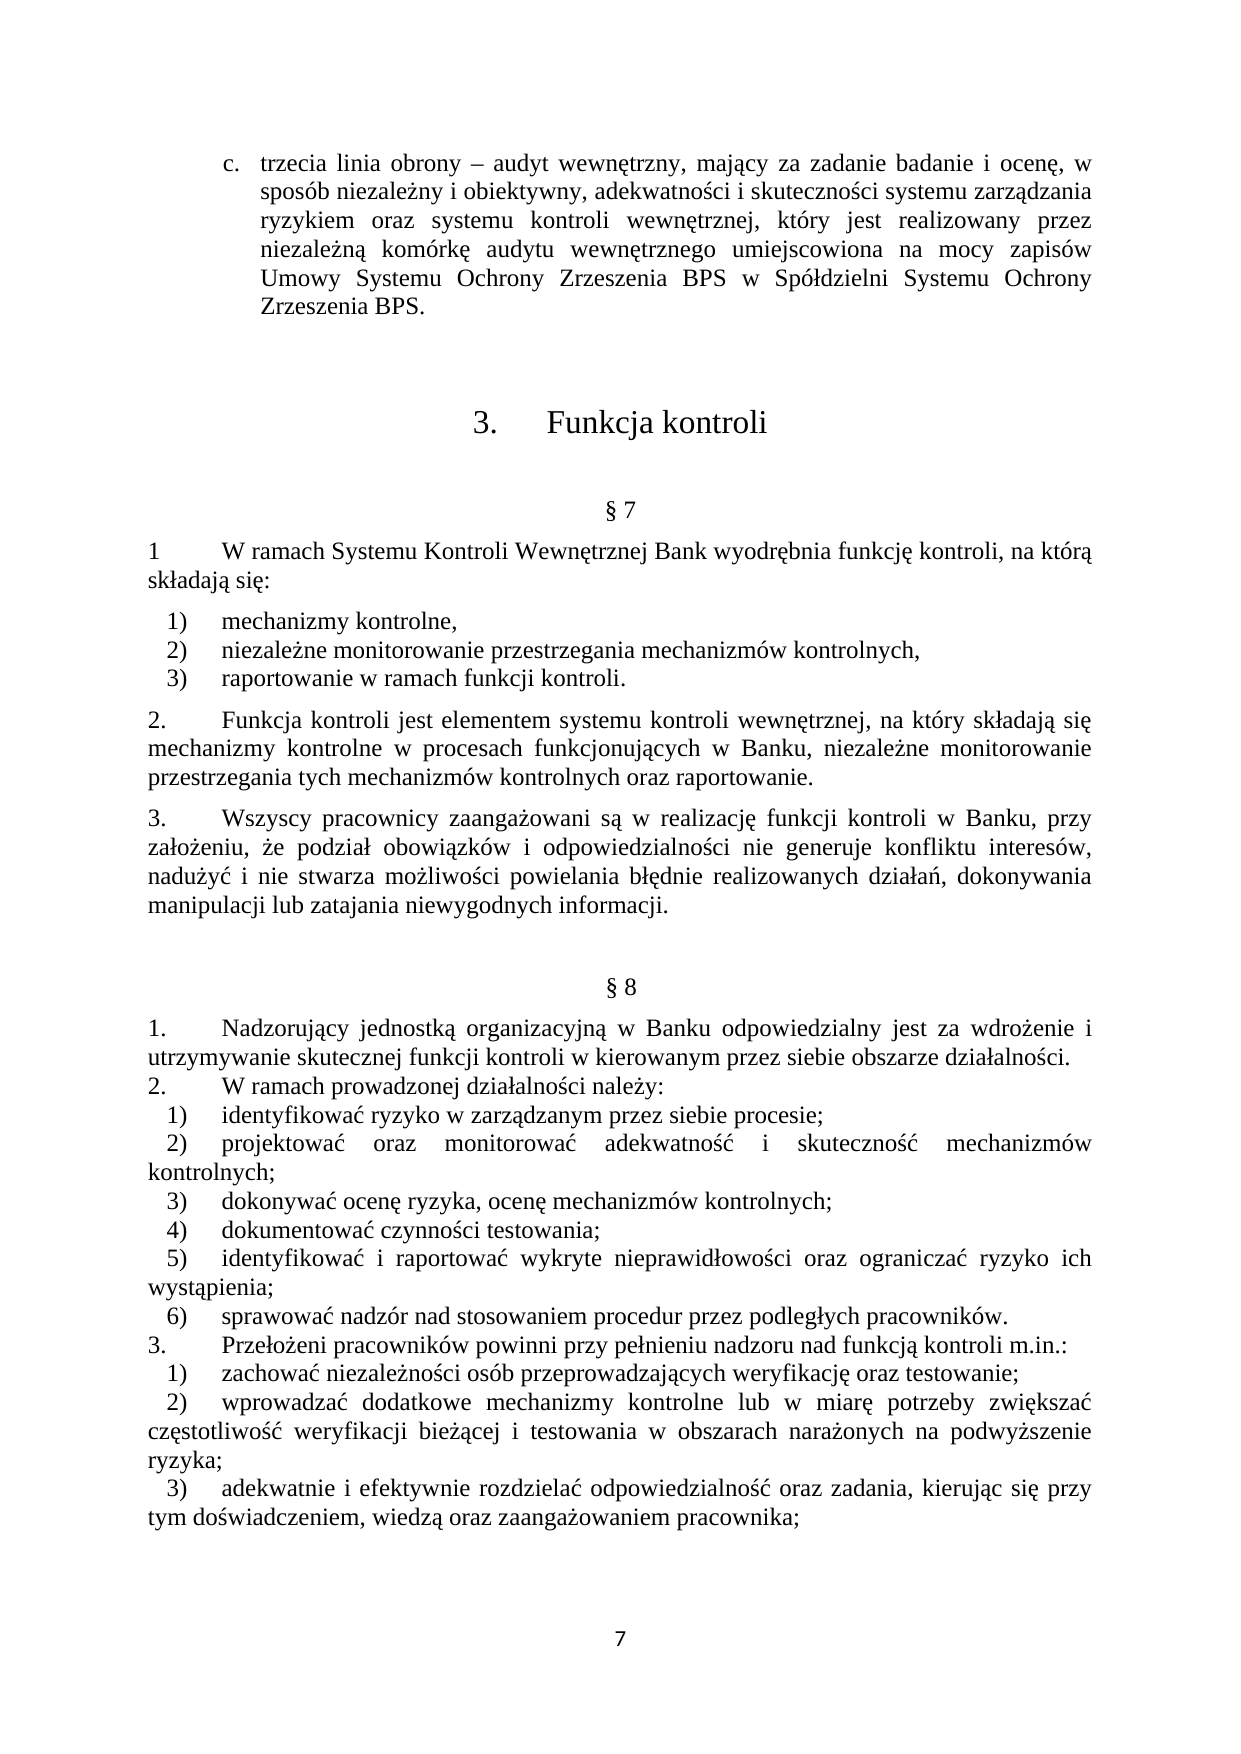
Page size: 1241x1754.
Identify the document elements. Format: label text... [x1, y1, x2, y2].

list Przełożeni pracowników powinni przy pełnieniu nadzoru nad funkcją kontroli m.in.: [148, 1330, 1093, 1358]
list W ramach prowadzonej działalności należy: [148, 1071, 1093, 1100]
list identyfikować i raportować wykryte nieprawidłowości oraz ograniczać ryzyko ich wystąpienia; [148, 1243, 1093, 1301]
text § 7 [148, 495, 1093, 523]
text § 8 [148, 972, 1093, 1001]
list dokumentować czynności testowania; [148, 1215, 1093, 1243]
text 2. Funkcja kontroli jest elementem systemu kontroli wewnętrznej, na który składają się mechanizmy kontrolne w procesach funkcjonujących w Banku, niezależne monitorowanie przestrzegania tych mechanizmów kontrolnych oraz raportowanie. [148, 705, 1093, 791]
list trzecia linia obrony – audyt wewnętrzny, mający za zadanie badanie i ocenę, w sposób niezależny i obiektywny, adekwatności i skuteczności systemu zarządzania ryzykiem oraz systemu kontroli wewnętrznej, który jest realizowany przez niezależną komórkę audytu wewnętrznego umiejscowiona na mocy zapisów Umowy Systemu Ochrony Zrzeszenia BPS w Spółdzielni Systemu Ochrony Zrzeszenia BPS. [223, 148, 1093, 320]
list niezależne monitorowanie przestrzegania mechanizmów kontrolnych, [148, 635, 1093, 663]
list zachować niezależności osób przeprowadzających weryfikację oraz testowanie; [148, 1358, 1093, 1387]
list wprowadzać dodatkowe mechanizmy kontrolne lub w miarę potrzeby zwiększać częstotliwość weryfikacji bieżącej i testowania w obszarach narażonych na podwyższenie ryzyka; [148, 1387, 1093, 1473]
text 3. Wszyscy pracownicy zaangażowani są w realizację funkcji kontroli w Banku, przy założeniu, że podział obowiązków i odpowiedzialności nie generuje konfliktu interesów, nadużyć i nie stwarza możliwości powielania błędnie realizowanych działań, dokonywania manipulacji lub zatajania niewygodnych informacji. [148, 803, 1093, 918]
list projektować oraz monitorować adekwatność i skuteczność mechanizmów kontrolnych; [148, 1128, 1093, 1186]
list dokonywać ocenę ryzyka, ocenę mechanizmów kontrolnych; [148, 1186, 1093, 1215]
list raportowanie w ramach funkcji kontroli. [148, 663, 1093, 692]
list adekwatnie i efektywnie rozdzielać odpowiedzialność oraz zadania, kierując się przy tym doświadczeniem, wiedzą oraz zaangażowaniem pracownika; [148, 1473, 1093, 1531]
list identyfikować ryzyko w zarządzanym przez siebie procesie; [148, 1100, 1093, 1128]
list Nadzorujący jednostką organizacyjną w Banku odpowiedzialny jest za wdrożenie i utrzymywanie skutecznej funkcji kontroli w kierowanym przez siebie obszarze działalności. [148, 1013, 1093, 1071]
text 1 W ramach Systemu Kontroli Wewnętrznej Bank wyodrębnia funkcję kontroli, na którą składają się: [148, 536, 1093, 593]
subtitle Funkcja kontroli [148, 403, 1093, 441]
list sprawować nadzór nad stosowaniem procedur przez podległych pracowników. [148, 1301, 1093, 1330]
list mechanizmy kontrolne, [148, 606, 1093, 635]
